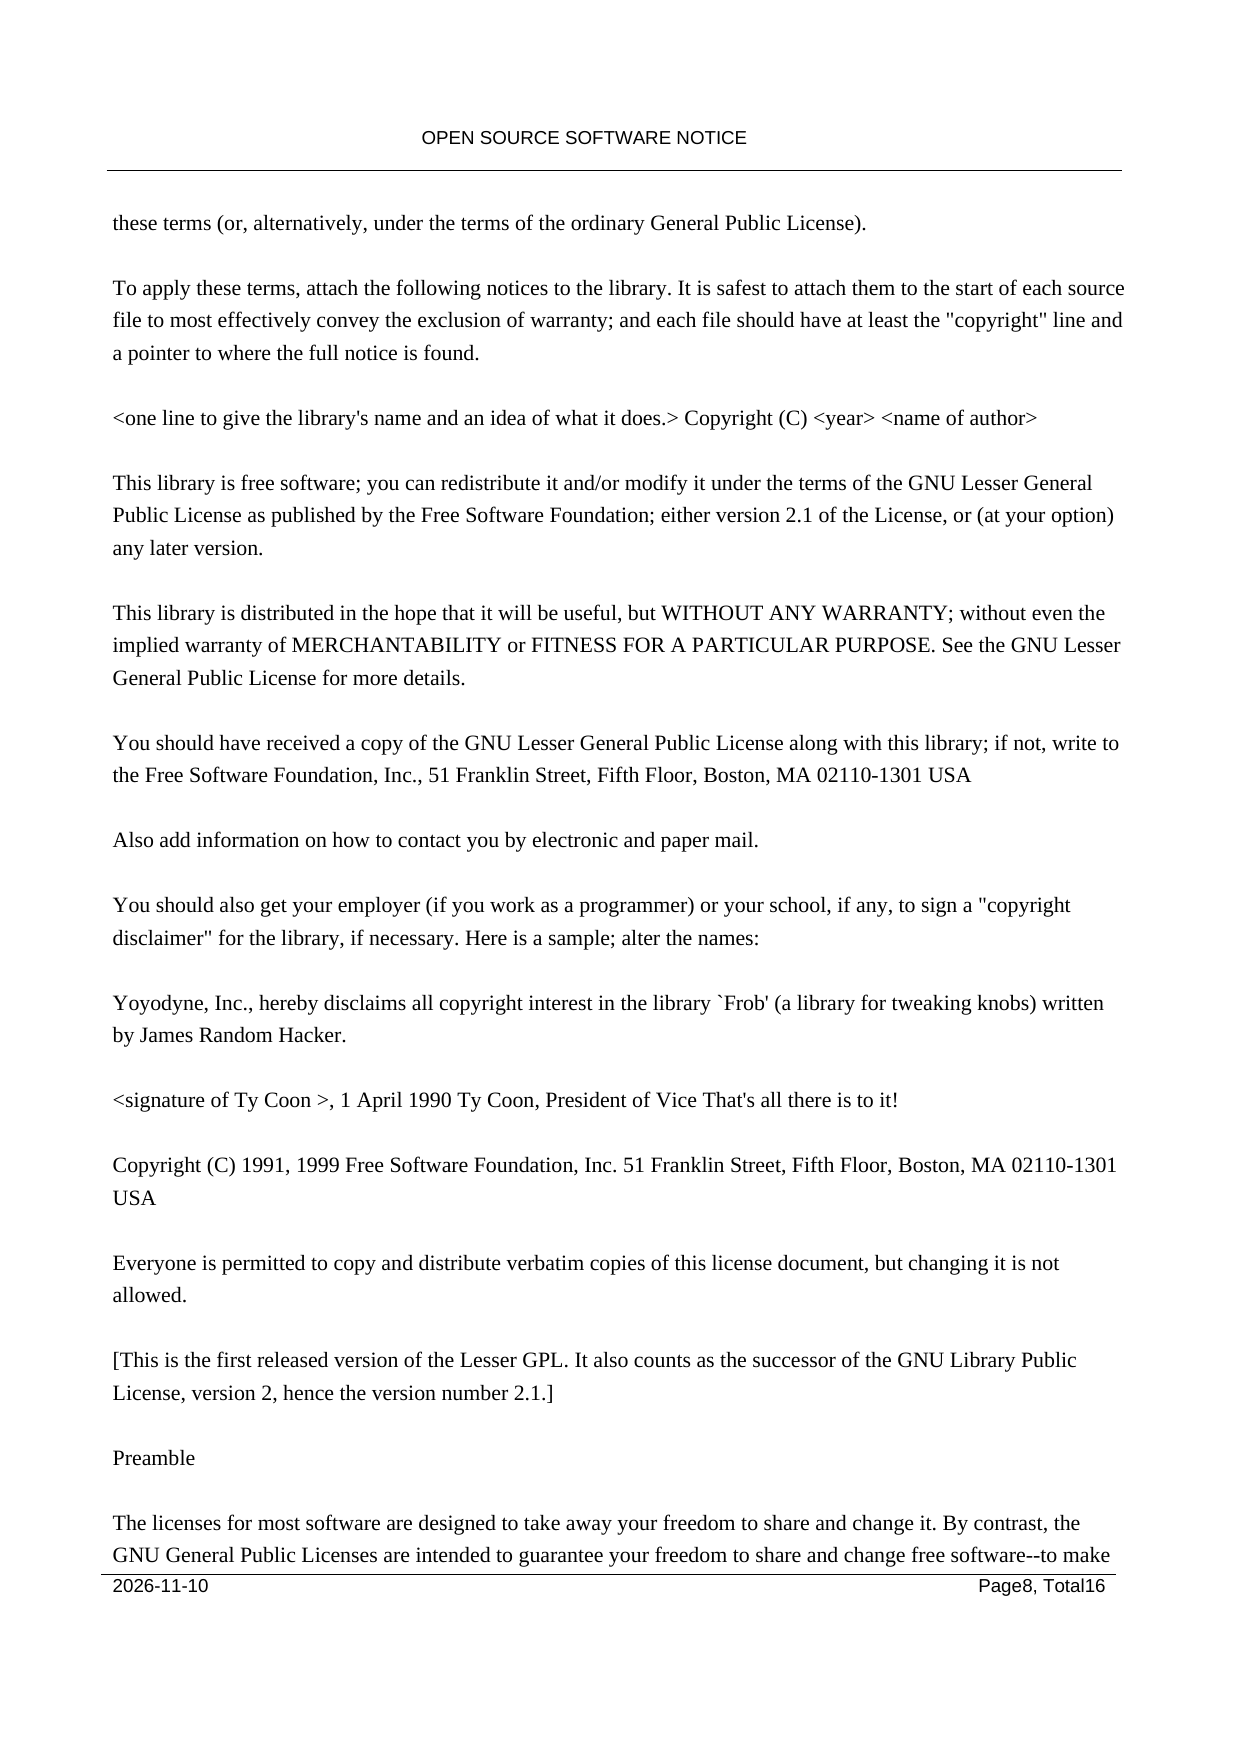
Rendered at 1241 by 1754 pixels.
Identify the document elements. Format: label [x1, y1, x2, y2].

text [112, 206, 1128, 1571]
